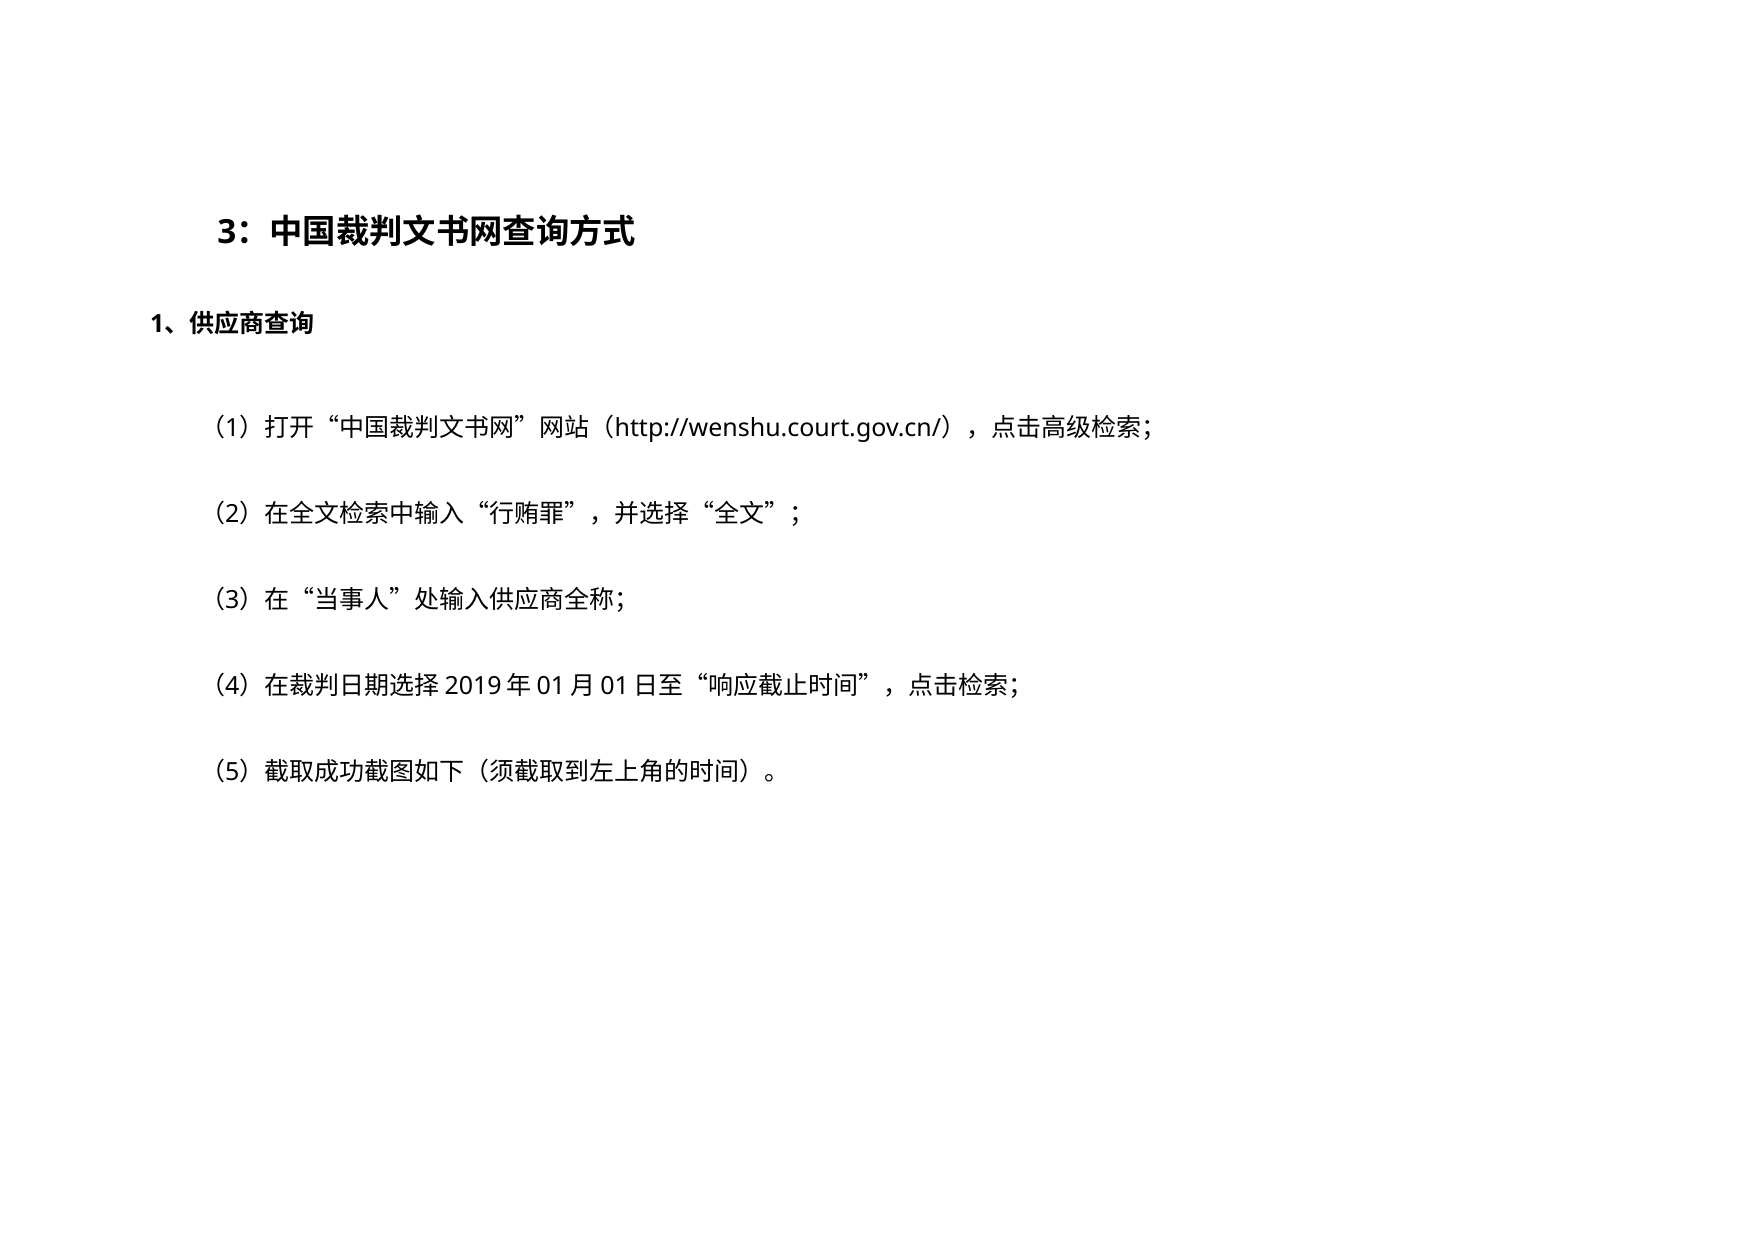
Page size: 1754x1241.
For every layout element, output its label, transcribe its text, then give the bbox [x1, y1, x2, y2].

text 3：中国裁判文书网查询方式 [150, 196, 1726, 263]
text （5）截取成功截图如下（须截取到左上角的时间）。 [150, 736, 1604, 804]
text （4）在裁判日期选择2019年01月01日至“响应截止时间”，点击检索； [150, 650, 1604, 718]
text （3）在“当事人”处输入供应商全称； [150, 564, 1604, 632]
text 1、供应商查询 [150, 288, 1604, 356]
text （2）在全文检索中输入“行贿罪”，并选择“全文”； [150, 478, 1604, 546]
text （1）打开“中国裁判文书网”网站（http://wenshu.court.gov.cn/），点击高级检索； [150, 392, 1604, 460]
